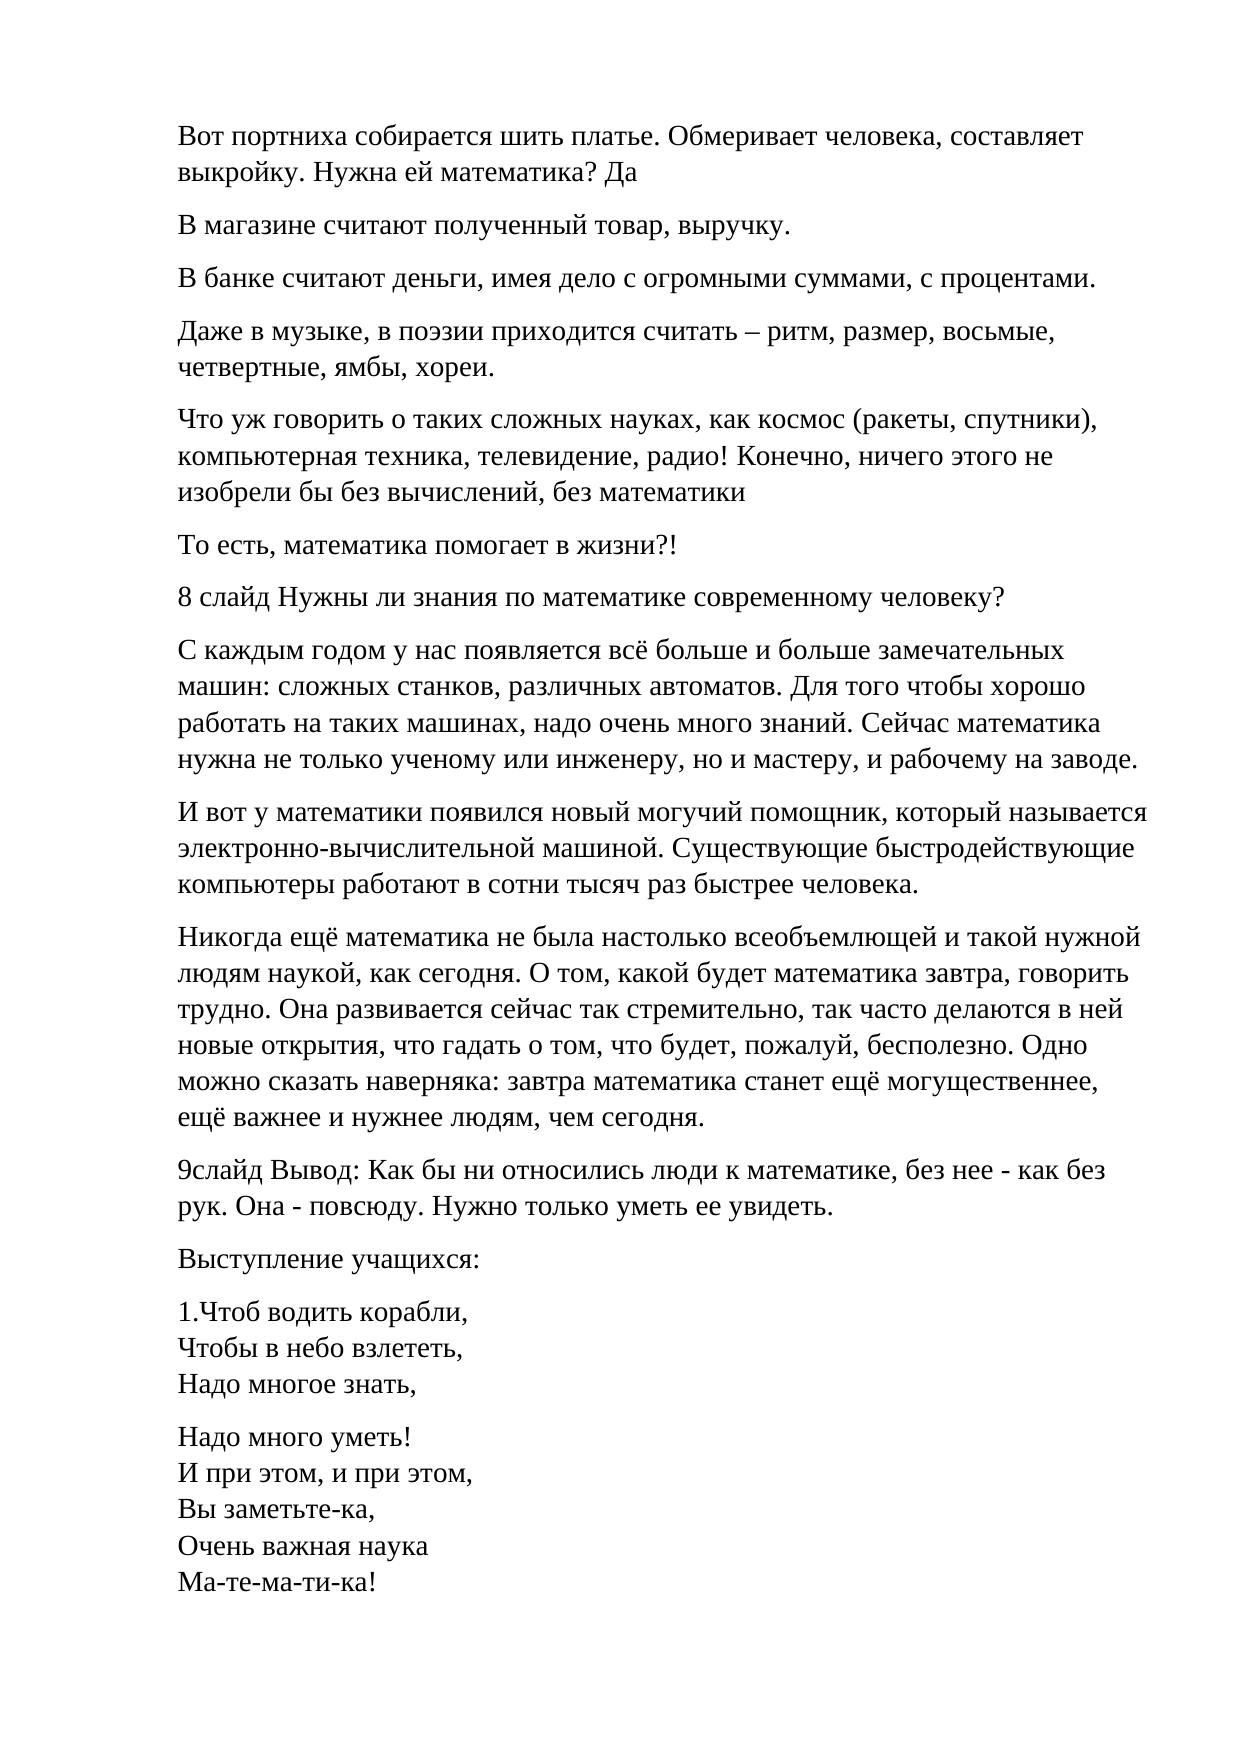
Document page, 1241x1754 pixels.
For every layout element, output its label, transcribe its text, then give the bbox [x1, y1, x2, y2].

text То есть, математика помогает в жизни?! [177, 527, 1152, 560]
text 1.Чтоб водить корабли, Чтобы в небо взлететь, Надо многое знать, [177, 1294, 1152, 1400]
text Даже в музыке, в поэзии приходится считать – ритм, размер, восьмые, четвертные, ямбы, хореи. [177, 313, 1152, 382]
text В банке считают деньги, имея дело с огромными суммами, с процентами. [177, 260, 1152, 293]
text С каждым годом у нас появляется всё больше и больше замечательных машин: сложных станков, различных автоматов. Для того чтобы хорошо работать на таких машинах, надо очень много знаний. Сейчас математика нужна не только ученому или инженеру, но и мастеру, и рабочему на заводе. [177, 632, 1152, 774]
text Что уж говорить о таких сложных науках, как космос (ракеты, спутники), компьютерная техника, телевидение, радио! Конечно, ничего этого не изобрели бы без вычислений, без математики [177, 402, 1152, 507]
text В магазине считают полученный товар, выручку. [177, 207, 1152, 241]
text Вот портниха собирается шить платье. Обмеривает человека, составляет выкройку. Нужна ей математика? Да [177, 118, 1152, 188]
text 8 слайд Нужны ли знания по математике современному человеку? [177, 579, 1152, 613]
text И вот у математики появился новый могучий помощник, который называется электронно-вычислительной машиной. Существующие быстродействующие компьютеры работают в сотни тысяч раз быстрее человека. [177, 794, 1152, 899]
text Никогда ещё математика не была настолько всеобъемлющей и такой нужной людям наукой, как сегодня. О том, какой будет математика завтра, говорить трудно. Она развивается сейчас так стремительно, так часто делаются в ней новые открытия, что гадать о том, что будет, пожалуй, бесполезно. Одно можно сказать наверняка: завтра математика станет ещё могущественнее, ещё важнее и нужнее людям, чем сегодня. [177, 919, 1152, 1133]
text Надо много уметь! И при этом, и при этом, Вы заметьте-ка, Очень важная наука Ма-те-ма-ти-ка! [177, 1419, 1152, 1597]
text Выступление учащихся: [177, 1241, 1152, 1275]
text 9слайд Вывод: Как бы ни относились люди к математике, без нее - как без рук. Она - повсюду. Нужно только уметь ее увидеть. [177, 1152, 1152, 1222]
